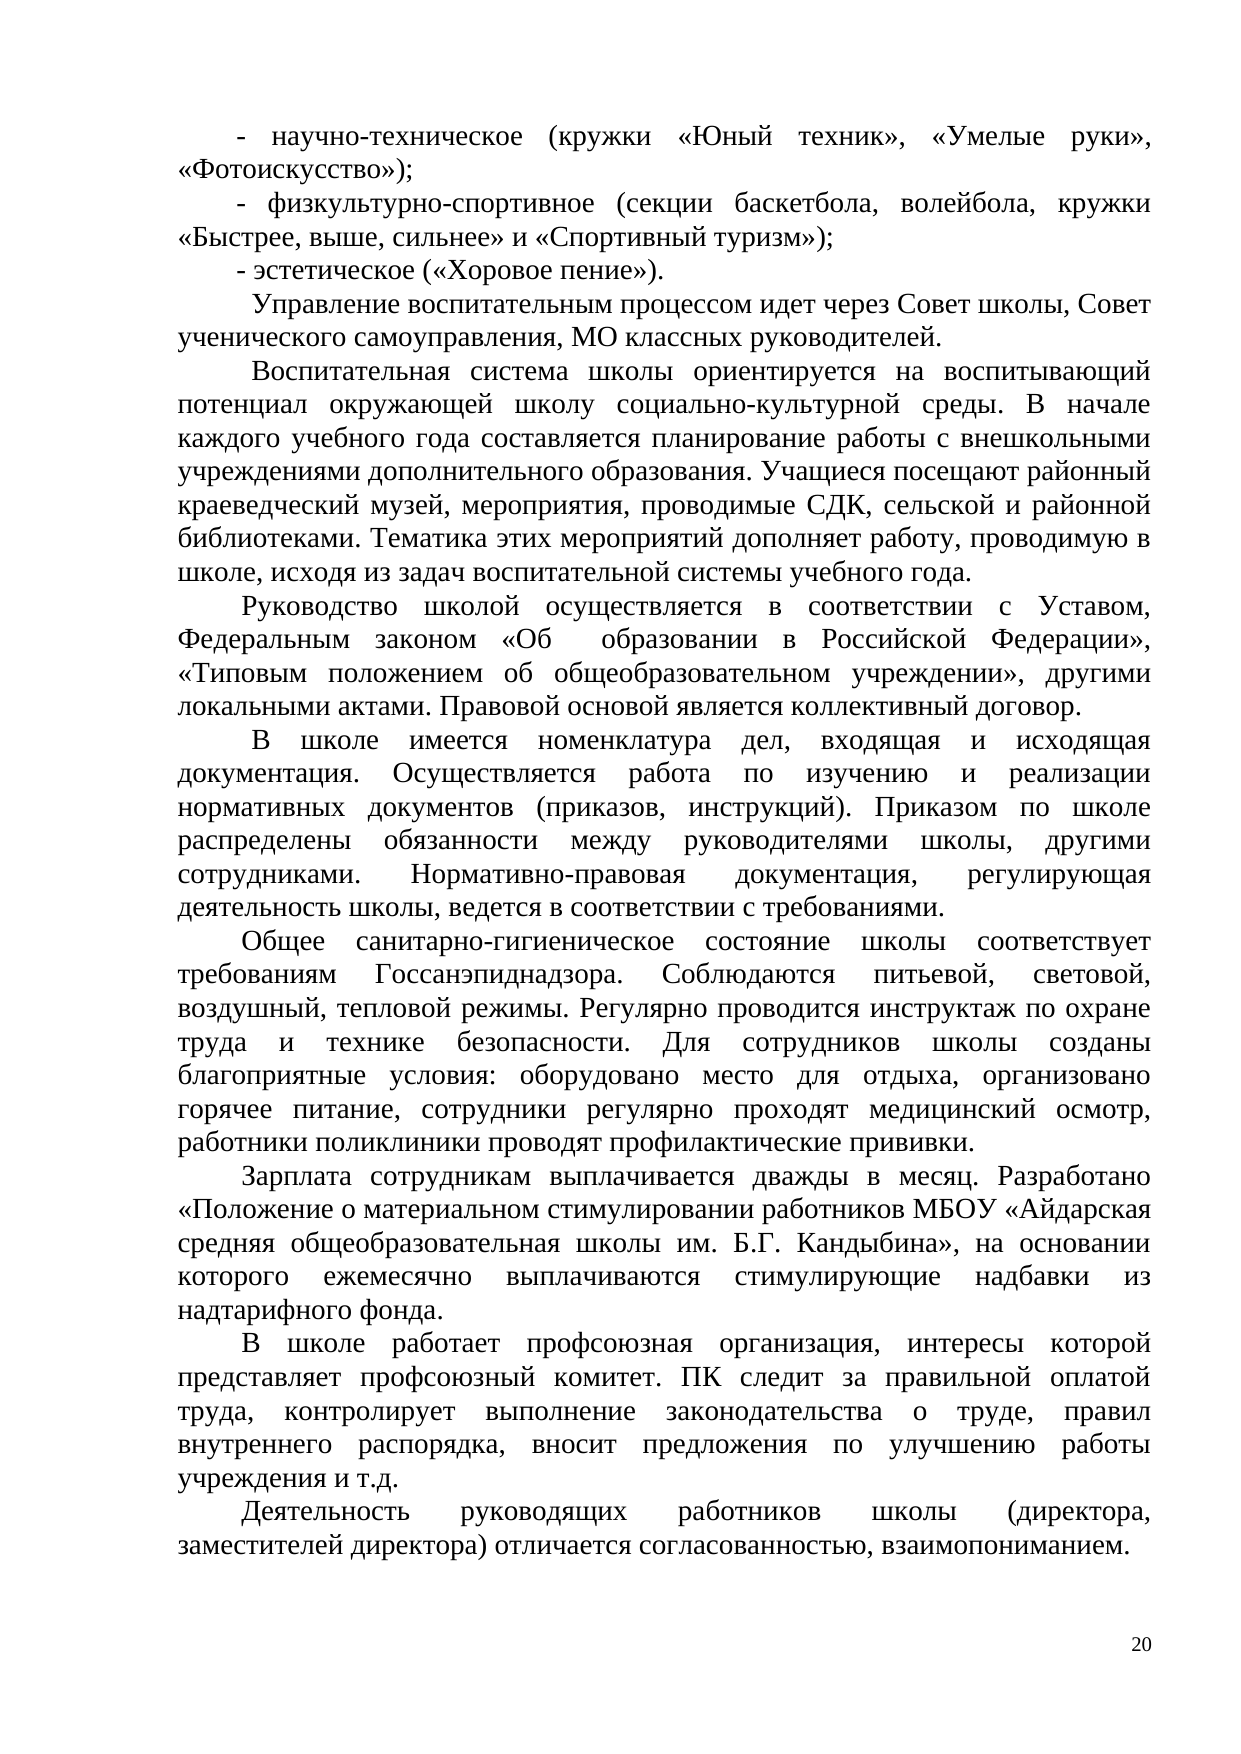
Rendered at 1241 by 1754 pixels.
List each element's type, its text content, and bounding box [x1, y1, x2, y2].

text Общее санитарно-гигиеническое состояние школы соответствует требованиям Госсанэпиднадзора. Соблюдаются питьевой, световой, воздушный, тепловой режимы. Регулярно проводится инструктаж по охране труда и технике безопасности. Для сотрудников школы созданы благоприятные условия: оборудовано место для отдыха, организовано горячее питание, сотрудники регулярно проходят медицинский осмотр, работники поликлиники проводят профилактические прививки. [177, 923, 1152, 1158]
text - научно-техническое (кружки «Юный техник», «Умелые руки», «Фотоискусство»); [177, 118, 1152, 185]
text Зарплата сотрудникам выплачивается дважды в месяц. Разработано «Положение о материальном стимулировании работников МБОУ «Айдарская средняя общеобразовательная школы им. Б.Г. Кандыбина», на основании которого ежемесячно выплачиваются стимулирующие надбавки из надтарифного фонда. [177, 1158, 1152, 1326]
text Руководство школой осуществляется в соответствии с Уставом, Федеральным законом «Об образовании в Российской Федерации», «Типовым положением об общеобразовательном учреждении», другими локальными актами. Правовой основой является коллективный договор. [177, 588, 1152, 722]
text Управление воспитательным процессом идет через Совет школы, Совет ученического самоуправления, МО классных руководителей. [177, 286, 1152, 353]
text В школе работает профсоюзная организация, интересы которой представляет профсоюзный комитет. ПК следит за правильной оплатой труда, контролирует выполнение законодательства о труде, правил внутреннего распорядка, вносит предложения по улучшению работы учреждения и т.д. [177, 1326, 1152, 1493]
text В школе имеется номенклатура дел, входящая и исходящая документация. Осуществляется работа по изучению и реализации нормативных документов (приказов, инструкций). Приказом по школе распределены обязанности между руководителями школы, другими сотрудниками. Нормативно-правовая документация, регулирующая деятельность школы, ведется в соответствии с требованиями. [177, 722, 1152, 923]
text - физкультурно-спортивное (секции баскетбола, волейбола, кружки «Быстрее, выше, сильнее» и «Спортивный туризм»); [177, 185, 1152, 252]
text Воспитательная система школы ориентируется на воспитывающий потенциал окружающей школу социально-культурной среды. В начале каждого учебного года составляется планирование работы с внешкольными учреждениями дополнительного образования. Учащиеся посещают районный краеведческий музей, мероприятия, проводимые СДК, сельской и районной библиотеками. Тематика этих мероприятий дополняет работу, проводимую в школе, исходя из задач воспитательной системы учебного года. [177, 353, 1152, 588]
text - эстетическое («Хоровое пение»). [177, 252, 1152, 286]
text Деятельность руководящих работников школы (директора, заместителей директора) отличается согласованностью, взаимопониманием. [177, 1493, 1152, 1560]
